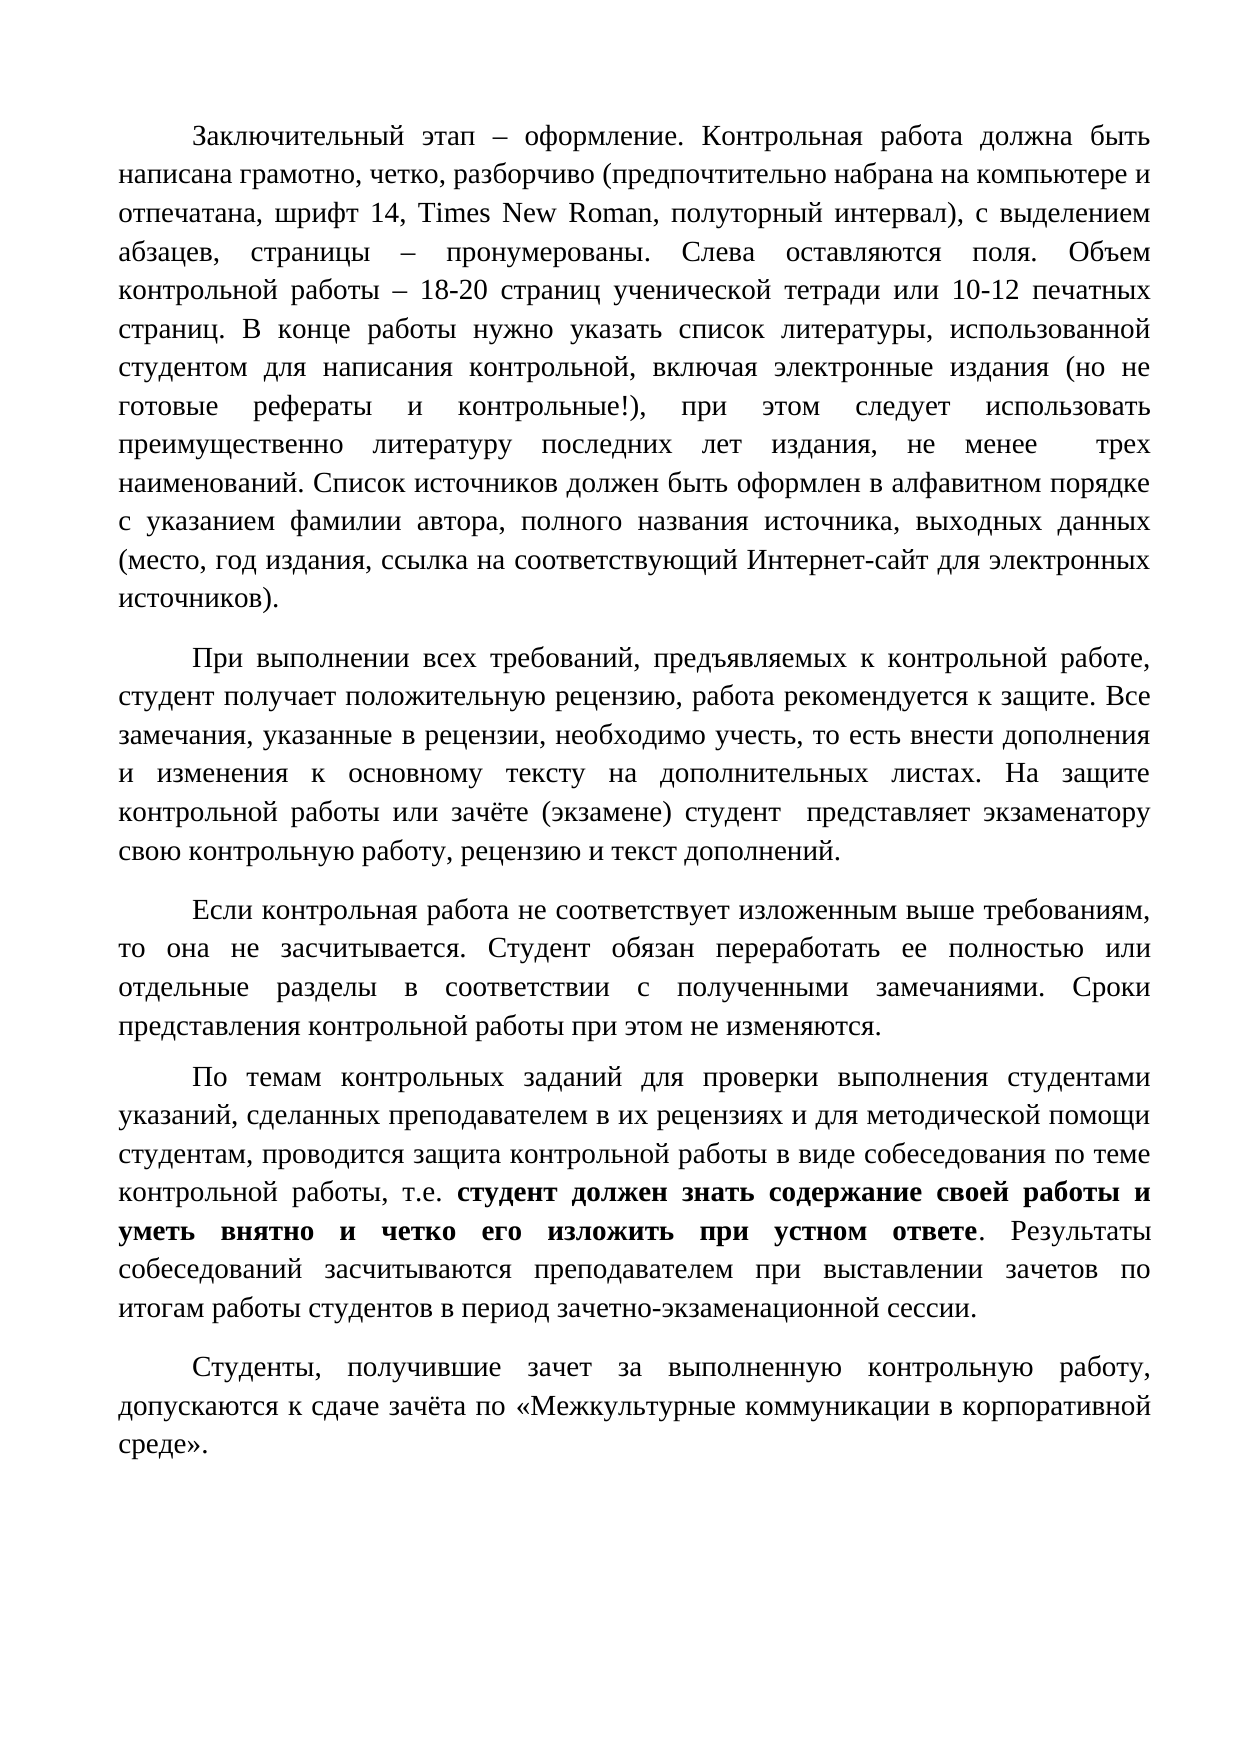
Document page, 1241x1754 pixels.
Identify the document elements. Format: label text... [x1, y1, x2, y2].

text По темам контрольных заданий для проверки выполнения студентами указаний, сделанных преподавателем в их рецензиях и для методической помощи студентам, проводится защита контрольной работы в виде собеседования по теме контрольной работы, т.е. студент должен знать содержание своей работы и уметь внятно и четко его изложить при устном ответе. Результаты собеседований засчитываются преподавателем при выставлении зачетов по итогам работы студентов в период зачетно-экзаменационной сессии. [118, 1059, 1152, 1323]
text При выполнении всех требований, предъявляемых к контрольной работе, студент получает положительную рецензию, работа рекомендуется к защите. Все замечания, указанные в рецензии, необходимо учесть, то есть внести дополнения и изменения к основному тексту на дополнительных листах. На защите контрольной работы или зачёте (экзамене) студент представляет экзаменатору свою контрольную работу, рецензию и текст дополнений. [118, 640, 1152, 866]
text Если контрольная работа не соответствует изложенным выше требованиям, то она не засчитывается. Студент обязан переработать ее полностью или отдельные разделы в соответствии с полученными замечаниями. Сроки представления контрольной работы при этом не изменяются. [118, 892, 1152, 1041]
text Студенты, получившие зачет за выполненную контрольную работу, допускаются к сдаче зачёта по «Межкультурные коммуникации в корпоративной среде». [118, 1349, 1152, 1460]
text Заключительный этап – оформление. Контрольная работа должна быть написана грамотно, четко, разборчиво (предпочтительно набрана на компьютере и отпечатана, шрифт 14, Times New Roman, полуторный интервал), с выделением абзацев, страницы – пронумерованы. Слева оставляются поля. Объем контрольной работы – 18-20 страниц ученической тетради или 10-12 печатных страниц. В конце работы нужно указать список литературы, использованной студентом для написания контрольной, включая электронные издания (но не готовые рефераты и контрольные!), при этом следует использовать преимущественно литературу последних лет издания, не менее трех наименований. Список источников должен быть оформлен в алфавитном порядке с указанием фамилии автора, полного названия источника, выходных данных (место, год издания, ссылка на соответствующий Интернет-сайт для электронных источников). [118, 118, 1152, 614]
